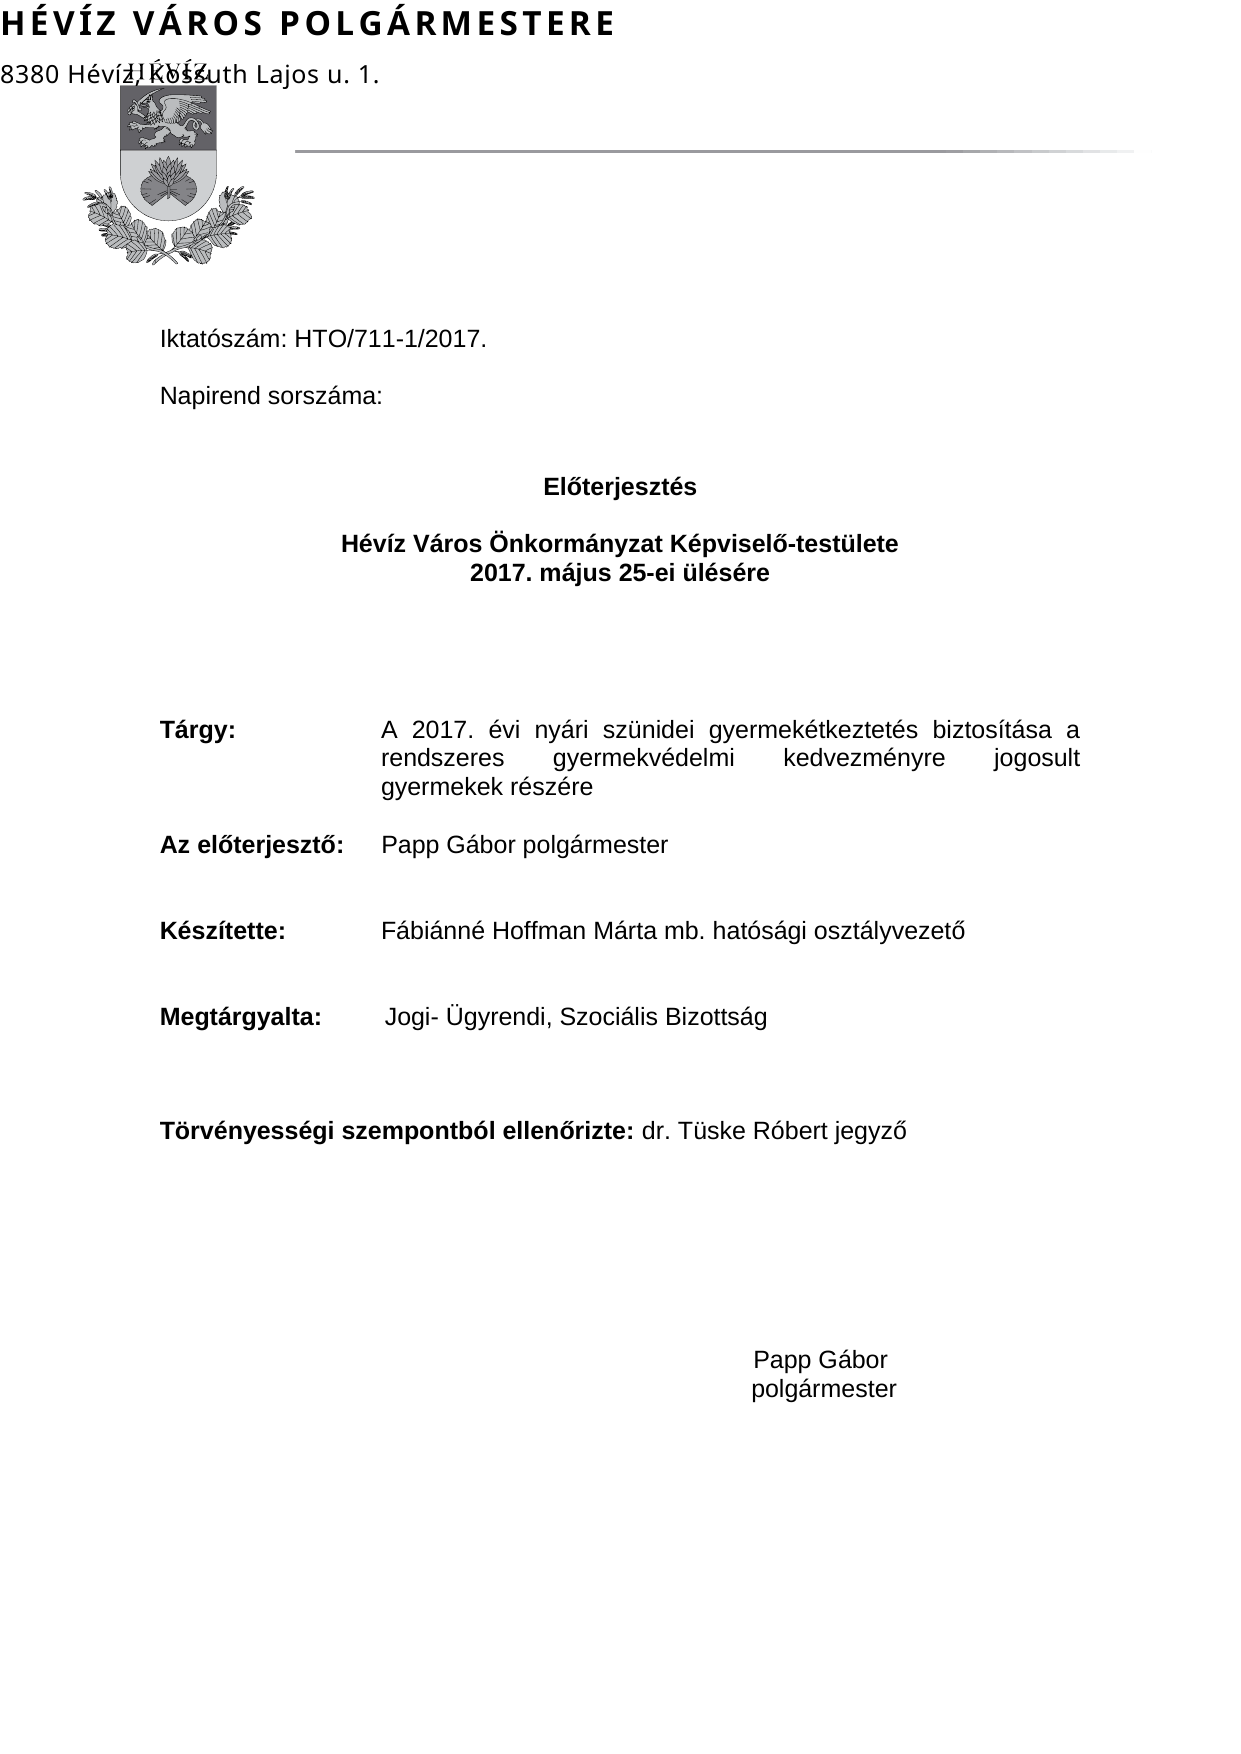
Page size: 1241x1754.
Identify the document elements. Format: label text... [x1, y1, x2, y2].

text polgármester [159, 1374, 1081, 1402]
text Törvényességi szempontból ellenőrizte: dr. Tüske Róbert jegyző [159, 1116, 1081, 1144]
text Papp Gábor [159, 1345, 1081, 1374]
text Készítette: Fábiánné Hoffman Márta mb. hatósági osztályvezető [159, 916, 1081, 945]
text Napirend sorszáma: [159, 381, 1081, 410]
text Iktatószám: HTO/711-1/2017. [159, 324, 1081, 353]
text 2017. május 25-ei ülésére [159, 558, 1081, 587]
text Az előterjesztő: Papp Gábor polgármester [159, 830, 1081, 858]
text Tárgy: A 2017. évi nyári szünidei gyermekétkeztetés biztosítása a rendszeres gyermekvédelmi kedvezményre jogosult gyermekek részére [159, 715, 1081, 801]
text Előterjesztés [159, 472, 1081, 501]
text Megtárgyalta: Jogi- Ügyrendi, Szociális Bizottság [159, 1001, 1081, 1030]
text Hévíz Város Önkormányzat Képviselő-testülete [159, 529, 1081, 558]
